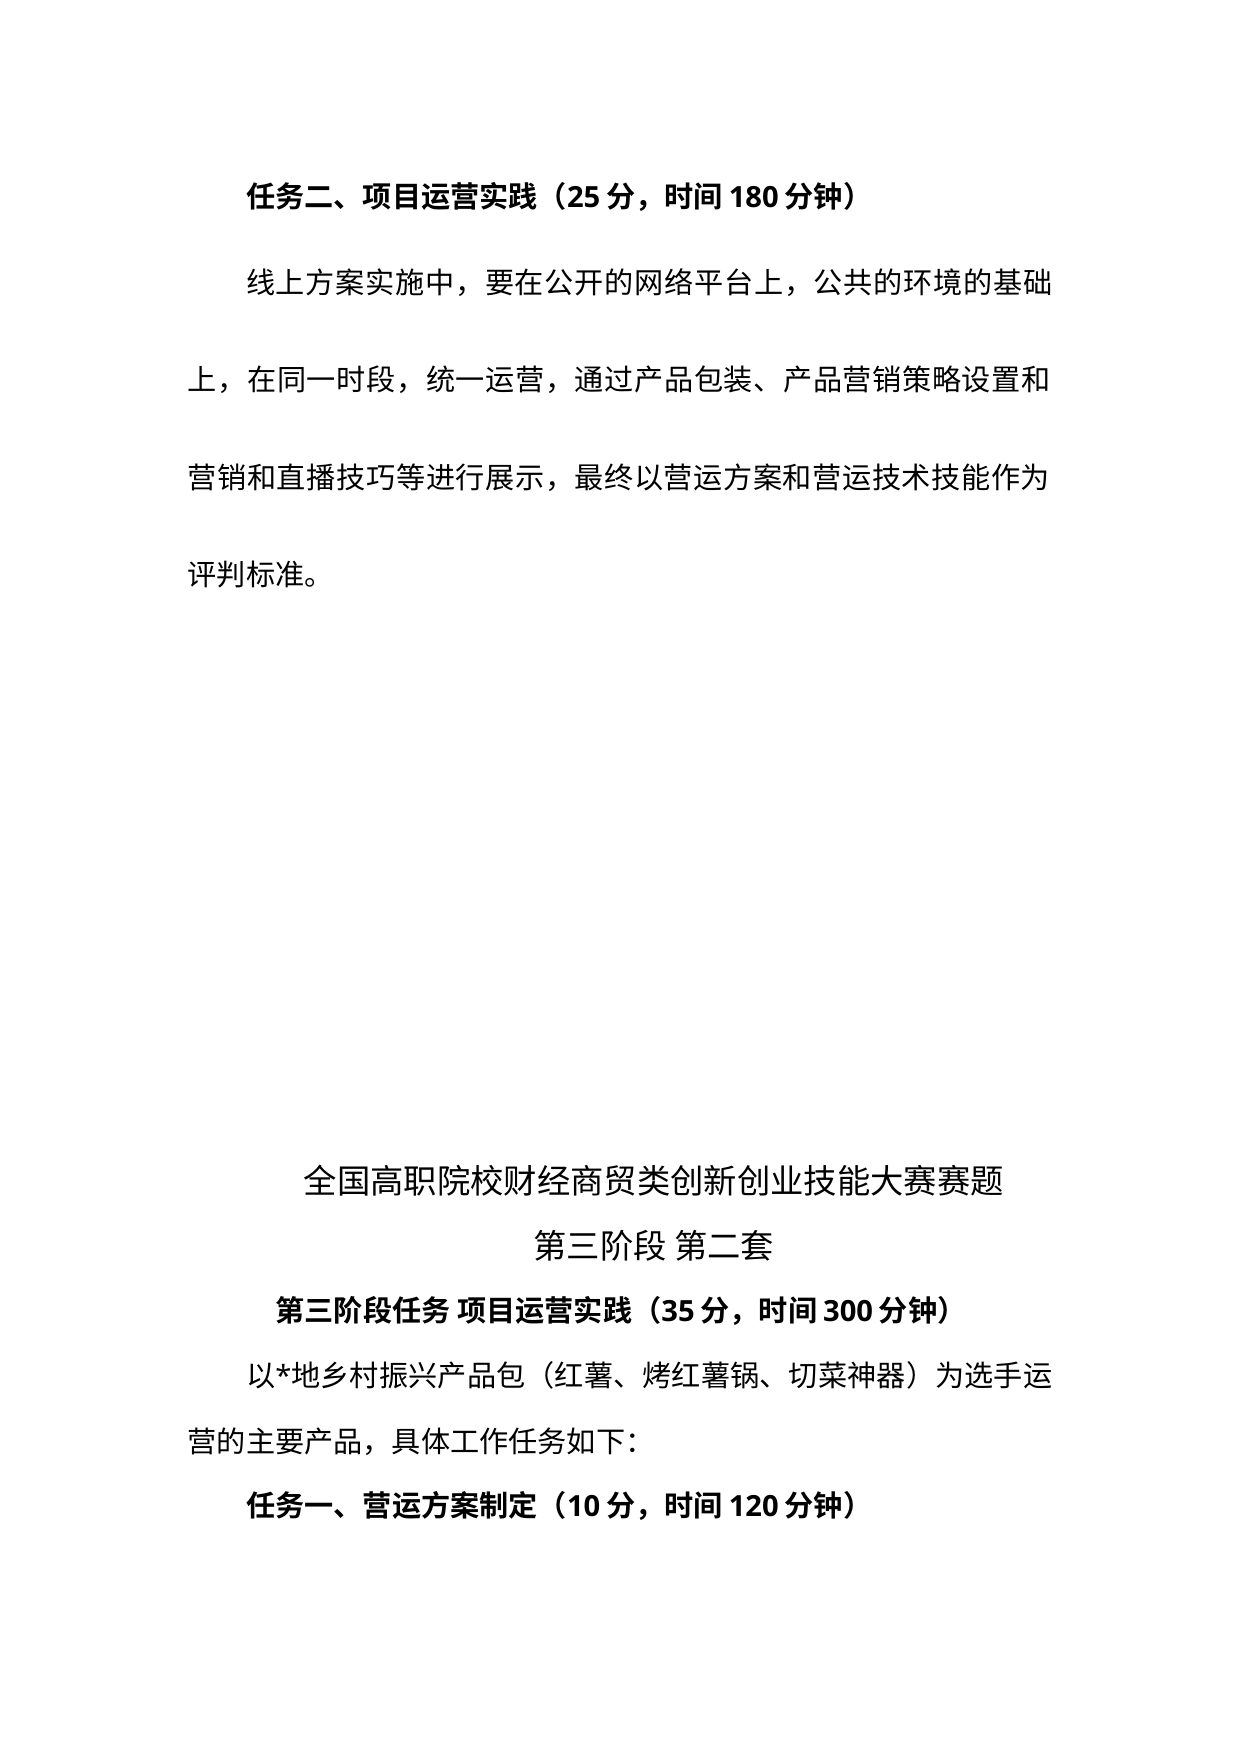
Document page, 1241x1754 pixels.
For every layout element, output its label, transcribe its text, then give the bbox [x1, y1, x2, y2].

text 全国高职院校财经商贸类创新创业技能大赛赛题 [187, 1147, 1053, 1212]
text 任务二、项目运营实践（25分，时间180分钟） [187, 162, 1053, 227]
text 第三阶段 第二套 [187, 1212, 1053, 1277]
text 线上方案实施中，要在公开的网络平台上，公共的环境的基础上，在同一时段，统一运营，通过产品包装、产品营销策略设置和营销和直播技巧等进行展示，最终以营运方案和营运技术技能作为评判标准。 [187, 248, 1053, 606]
list 以*地乡村振兴产品包（红薯、烤红薯锅、切菜神器）为选手运营的主要产品，具体工作任务如下： [187, 1342, 1053, 1472]
list 第三阶段任务 项目运营实践（35分，时间300分钟） [187, 1277, 1053, 1342]
text 任务一、营运方案制定（10分，时间120分钟） [187, 1472, 1053, 1537]
